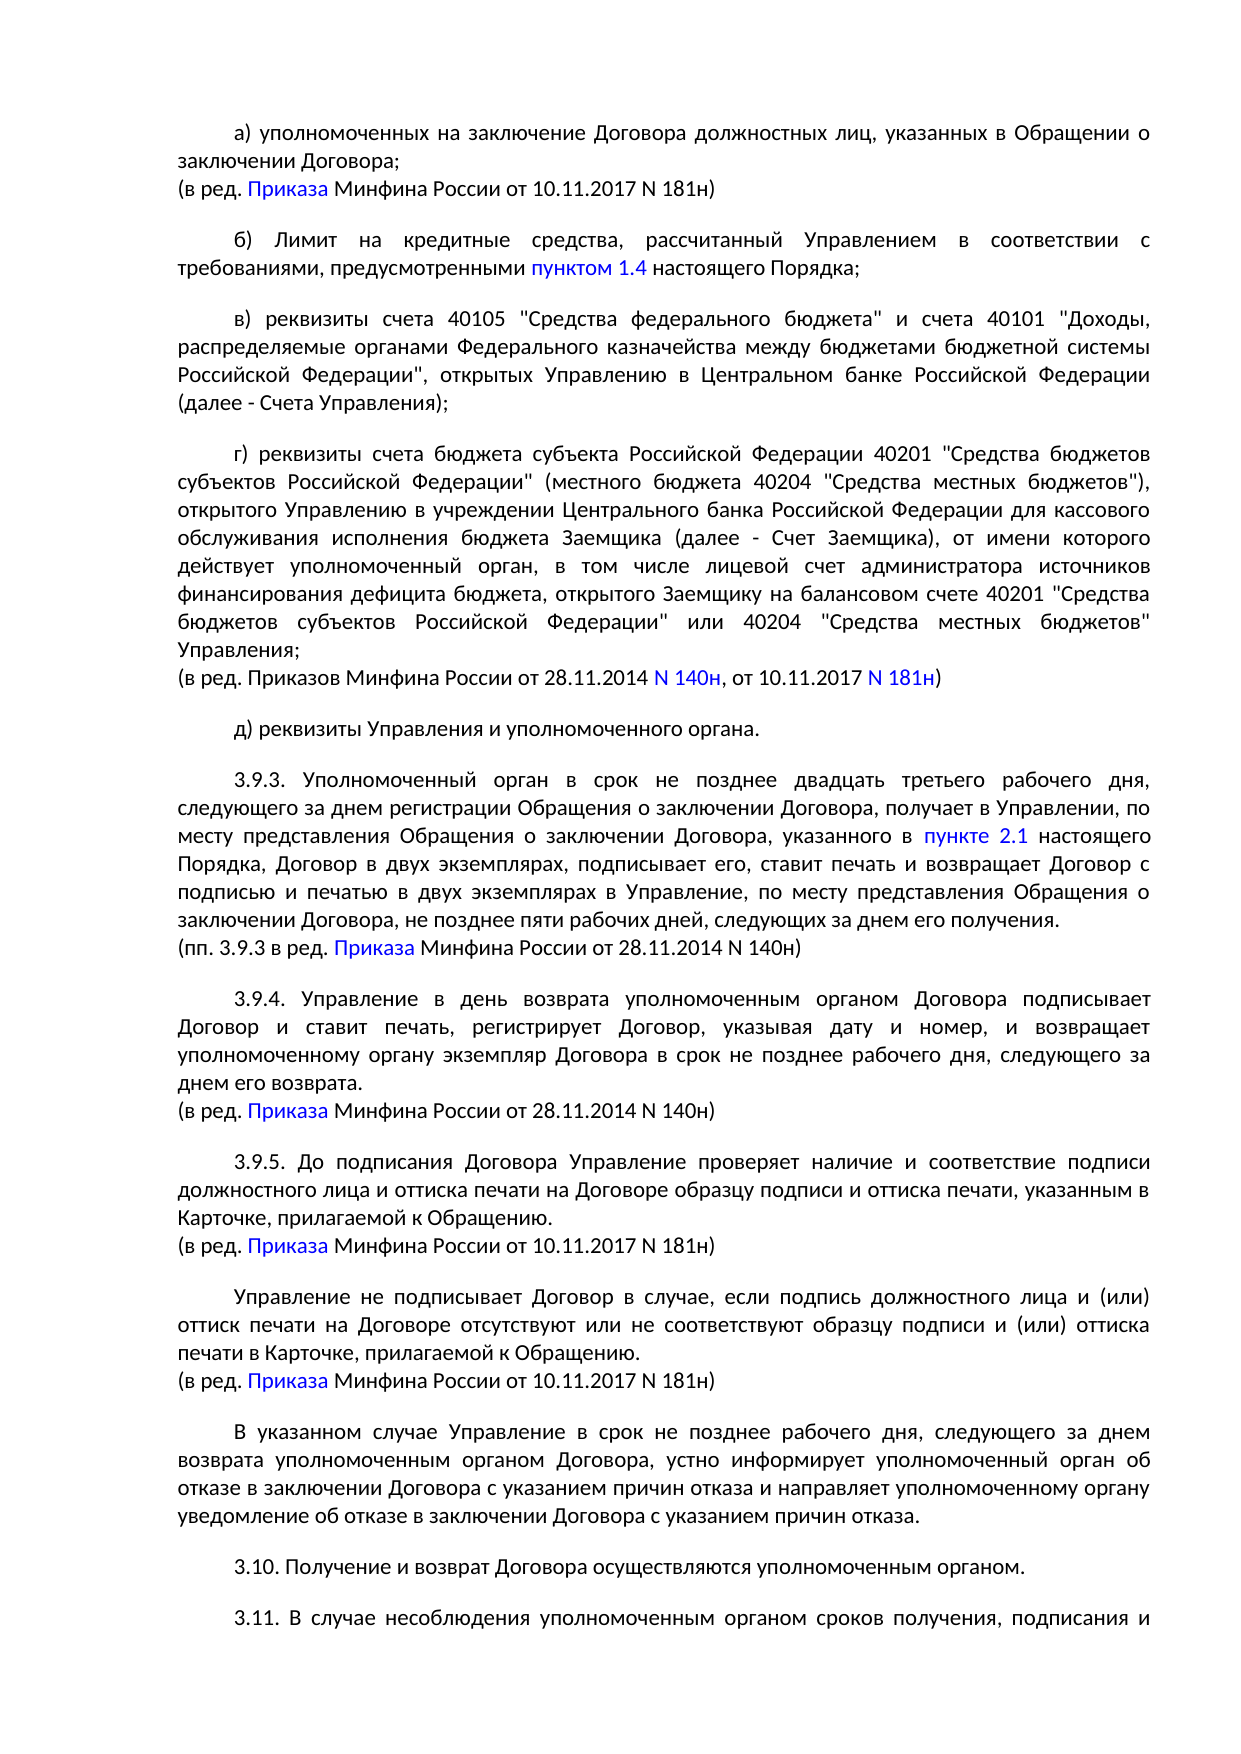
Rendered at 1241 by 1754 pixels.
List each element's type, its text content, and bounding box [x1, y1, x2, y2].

text (пп. 3.9.3 в ред. Приказа Минфина России от 28.11.2014 N 140н) [177, 933, 1152, 961]
text г) реквизиты счета бюджета субъекта Российской Федерации 40201 "Средства бюджетов субъектов Российской Федерации" (местного бюджета 40204 "Средства местных бюджетов"), открытого Управлению в учреждении Центрального банка Российской Федерации для кассового обслуживания исполнения бюджета Заемщика (далее - Счет Заемщика), от имени которого действует уполномоченный орган, в том числе лицевой счет администратора источников финансирования дефицита бюджета, открытого Заемщику на балансовом счете 40201 "Средства бюджетов субъектов Российской Федерации" или 40204 "Средства местных бюджетов" Управления; [177, 439, 1152, 663]
text 3.9.5. До подписания Договора Управление проверяет наличие и соответствие подписи должностного лица и оттиска печати на Договоре образцу подписи и оттиска печати, указанным в Карточке, прилагаемой к Обращению. [177, 1147, 1152, 1231]
text б) Лимит на кредитные средства, рассчитанный Управлением в соответствии с требованиями, предусмотренными пунктом 1.4 настоящего Порядка; [177, 225, 1152, 281]
text (в ред. Приказа Минфина России от 10.11.2017 N 181н) [177, 1366, 1152, 1394]
text д) реквизиты Управления и уполномоченного органа. [177, 714, 1152, 742]
text 3.10. Получение и возврат Договора осуществляются уполномоченным органом. [177, 1552, 1152, 1580]
text в) реквизиты счета 40105 "Средства федерального бюджета" и счета 40101 "Доходы, распределяемые органами Федерального казначейства между бюджетами бюджетной системы Российской Федерации", открытых Управлению в Центральном банке Российской Федерации (далее - Счета Управления); [177, 304, 1152, 416]
text (в ред. Приказа Минфина России от 10.11.2017 N 181н) [177, 174, 1152, 202]
text 3.9.3. Уполномоченный орган в срок не позднее двадцать третьего рабочего дня, следующего за днем регистрации Обращения о заключении Договора, получает в Управлении, по месту представления Обращения о заключении Договора, указанного в пункте 2.1 настоящего Порядка, Договор в двух экземплярах, подписывает его, ставит печать и возвращает Договор с подписью и печатью в двух экземплярах в Управление, по месту представления Обращения о заключении Договора, не позднее пяти рабочих дней, следующих за днем его получения. [177, 765, 1152, 933]
text Управление не подписывает Договор в случае, если подпись должностного лица и (или) оттиск печати на Договоре отсутствуют или не соответствуют образцу подписи и (или) оттиска печати в Карточке, прилагаемой к Обращению. [177, 1282, 1152, 1366]
text (в ред. Приказов Минфина России от 28.11.2014 N 140н, от 10.11.2017 N 181н) [177, 663, 1152, 691]
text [177, 1603, 1152, 1631]
text а) уполномоченных на заключение Договора должностных лиц, указанных в Обращении о заключении Договора; [177, 118, 1152, 174]
text В указанном случае Управление в срок не позднее рабочего дня, следующего за днем возврата уполномоченным органом Договора, устно информирует уполномоченный орган об отказе в заключении Договора с указанием причин отказа и направляет уполномоченному органу уведомление об отказе в заключении Договора с указанием причин отказа. [177, 1417, 1152, 1529]
text (в ред. Приказа Минфина России от 28.11.2014 N 140н) [177, 1096, 1152, 1124]
text (в ред. Приказа Минфина России от 10.11.2017 N 181н) [177, 1231, 1152, 1259]
text 3.9.4. Управление в день возврата уполномоченным органом Договора подписывает Договор и ставит печать, регистрирует Договор, указывая дату и номер, и возвращает уполномоченному органу экземпляр Договора в срок не позднее рабочего дня, следующего за днем его возврата. [177, 984, 1152, 1096]
